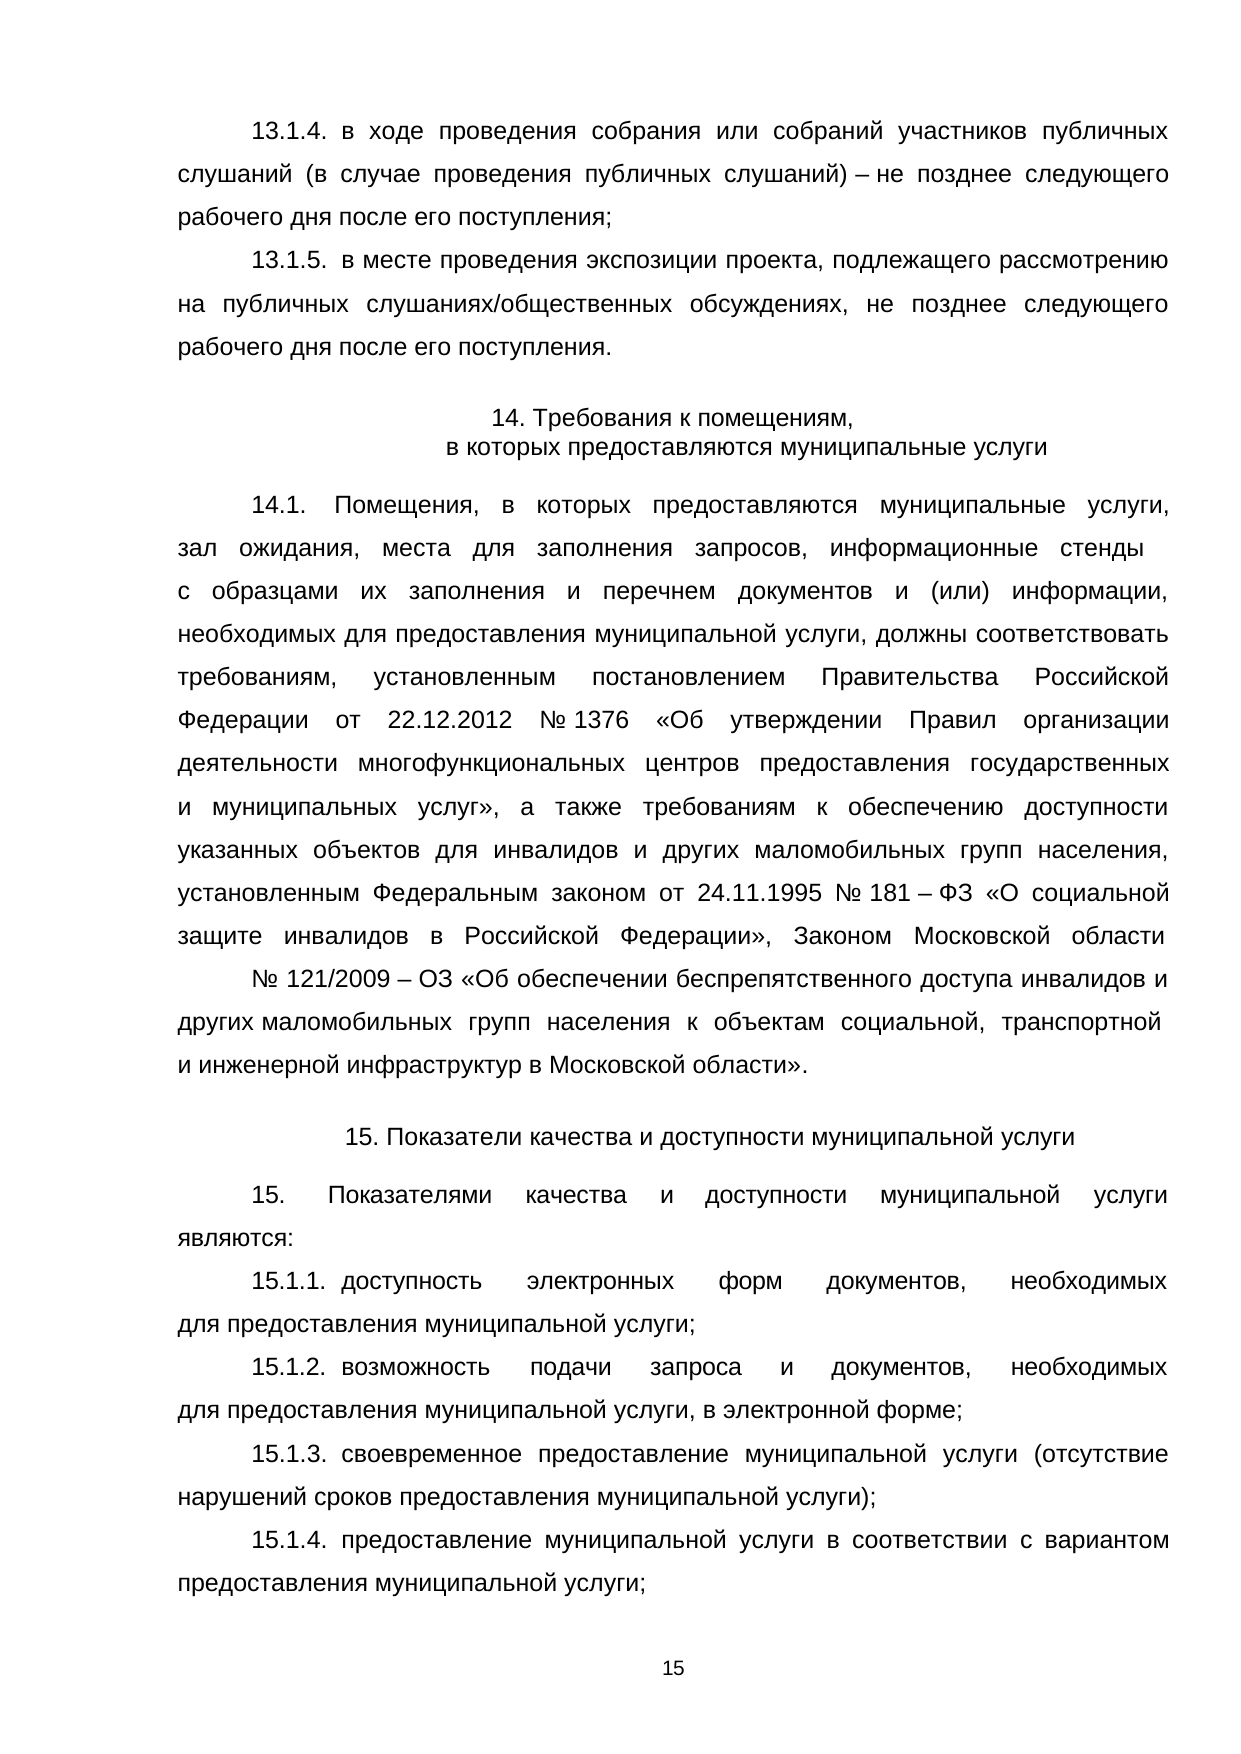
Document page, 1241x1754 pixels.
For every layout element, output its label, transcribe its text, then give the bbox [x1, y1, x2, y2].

list доступность электронных форм документов, необходимых для предоставления муниципальной услуги; [177, 1266, 1169, 1338]
list возможность подачи запроса и документов, необходимых для предоставления муниципальной услуги, в электронной форме; [177, 1352, 1170, 1424]
list Требования к помещениям, [491, 403, 1196, 432]
list своевременное предоставление муниципальной услуги (отсутствие нарушений сроков предоставления муниципальной услуги); [177, 1439, 1169, 1511]
list Помещения, в которых предоставляются муниципальные услуги, зал ожидания, места для заполнения запросов, информационные стенды с образцами их заполнения и перечнем документов и (или) информации, необходимых для предоставления муниципальной услуги, должны соответствовать требованиям, установленным постановлением Правительства Российской Федерации от 22.12.2012 № 1376 «Об утверждении Правил организации деятельности многофункциональных центров предоставления государственных и муниципальных услуг», а также требованиям к обеспечению доступности указанных объектов для инвалидов и других маломобильных групп населения, установленным Федеральным законом от 24.11.1995 № 181 – ФЗ «О социальной защите инвалидов в Российской Федерации», Законом Московской области [177, 490, 1170, 950]
list в ходе проведения собрания или собраний участников публичных слушаний (в случае проведения публичных слушаний) – не позднее следующего рабочего дня после его поступления; [177, 116, 1169, 231]
text в которых предоставляются муниципальные услуги [372, 432, 1196, 461]
list предоставление муниципальной услуги в соответствии с вариантом предоставления муниципальной услуги; [177, 1525, 1170, 1597]
text № 121/2009 – ОЗ «Об обеспечении беспрепятственного доступа инвалидов и других маломобильных групп населения к объектам социальной, транспортной и инженерной инфраструктур в Московской области». [177, 964, 1169, 1079]
list в месте проведения экспозиции проекта, подлежащего рассмотрению на публичных слушаниях/общественных обсуждениях, не позднее следующего рабочего дня после его поступления. [177, 245, 1169, 360]
list Показателями качества и доступности муниципальной услуги являются: [177, 1180, 1169, 1252]
list Показатели качества и доступности муниципальной услуги [344, 1122, 1196, 1151]
